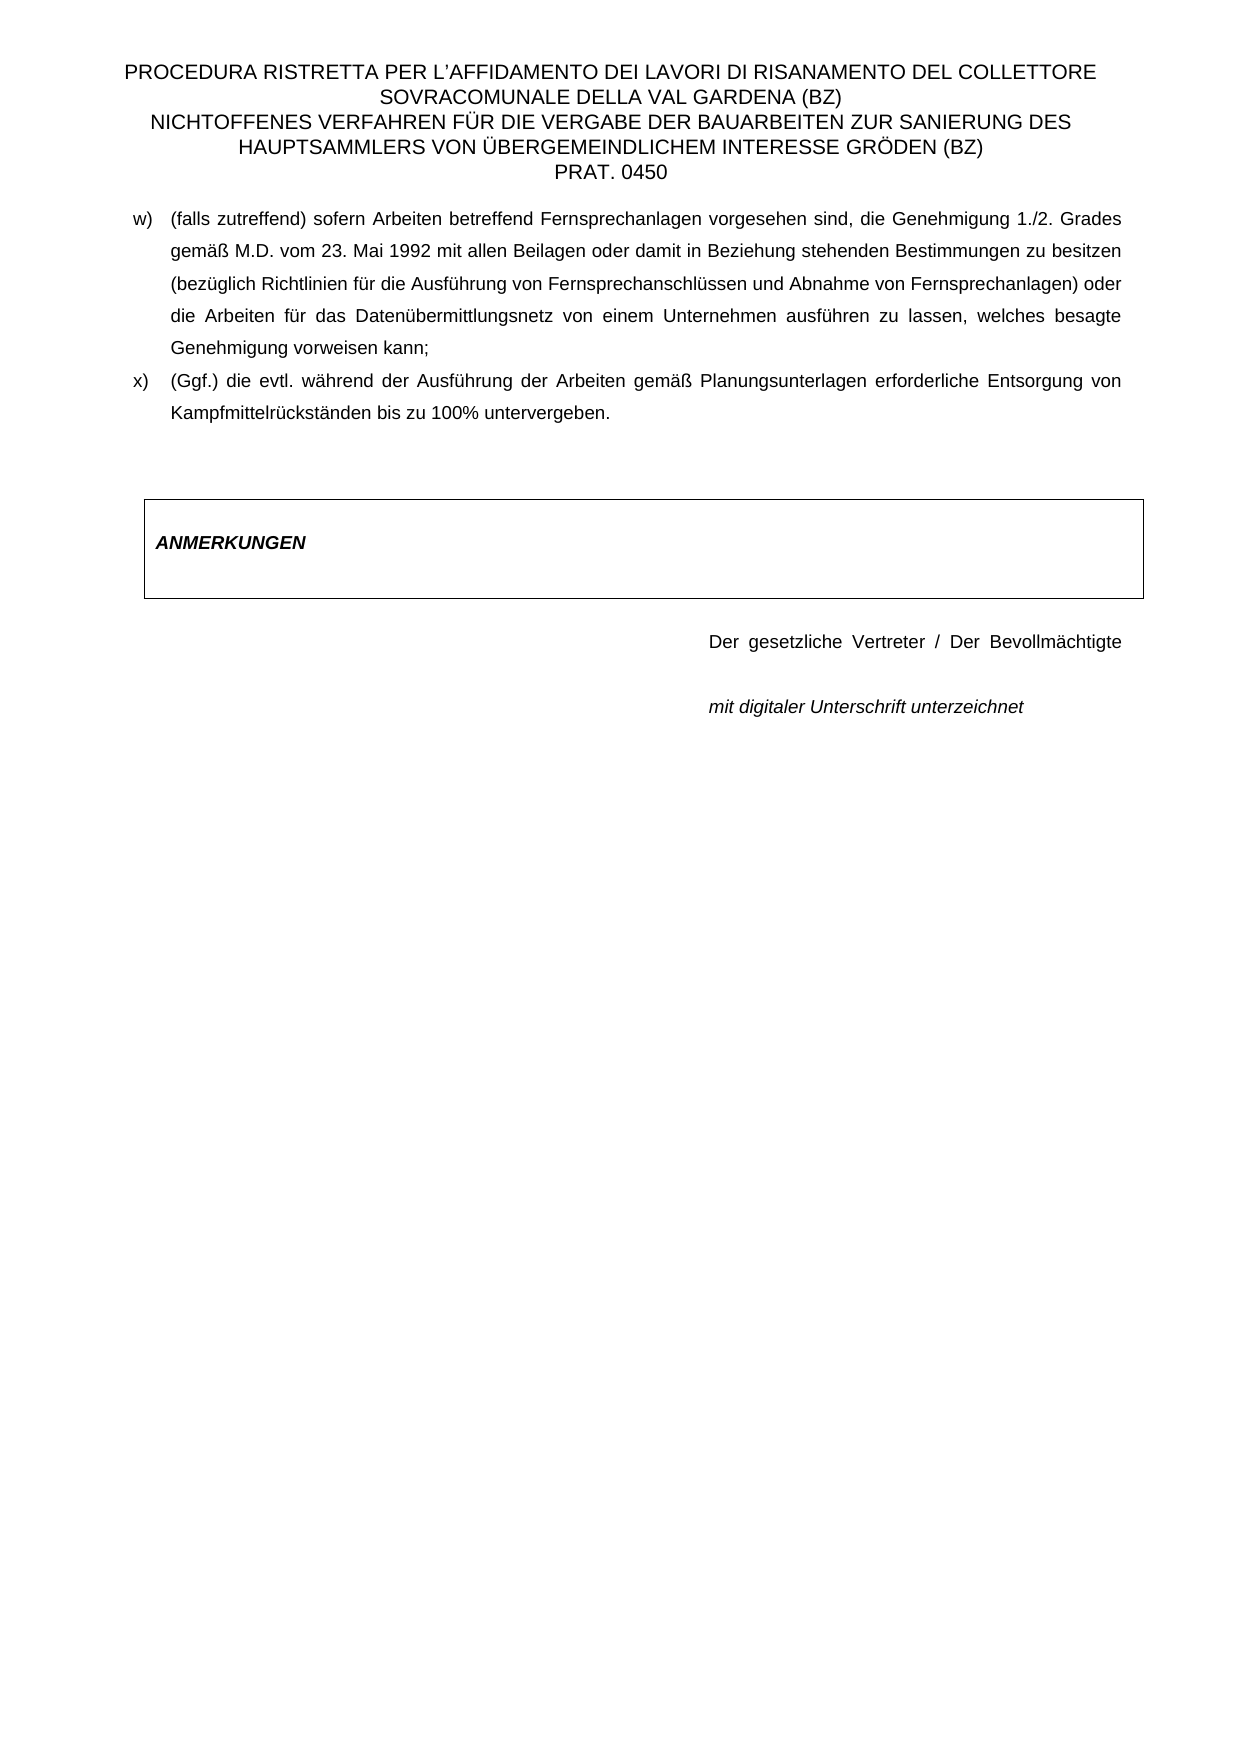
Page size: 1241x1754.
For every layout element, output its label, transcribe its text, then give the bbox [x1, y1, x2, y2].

table_header ANMERKUNGEN [145, 500, 1143, 598]
text Der gesetzliche Vertreter / Der Bevollmächtigte [709, 631, 1122, 685]
text mit digitaler Unterschrift unterzeichnet [635, 696, 1122, 717]
list (Ggf.) die evtl. während der Ausführung der Arbeiten gemäß Planungsunterlagen erforderliche Entsorgung von Kampfmittelrückständen bis zu 100% untervergeben. [133, 369, 1122, 423]
list (falls zutreffend) sofern Arbeiten betreffend Fernsprechanlagen vorgesehen sind, die Genehmigung 1./2. Grades gemäß M.D. vom 23. Mai 1992 mit allen Beilagen oder damit in Beziehung stehenden Bestimmungen zu besitzen (bezüglich Richtlinien für die Ausführung von Fernsprechanschlüssen und Abnahme von Fernsprechanlagen) oder die Arbeiten für das Datenübermittlungsnetz von einem Unternehmen ausführen zu lassen, welches besagte Genehmigung vorweisen kann; [133, 208, 1122, 359]
